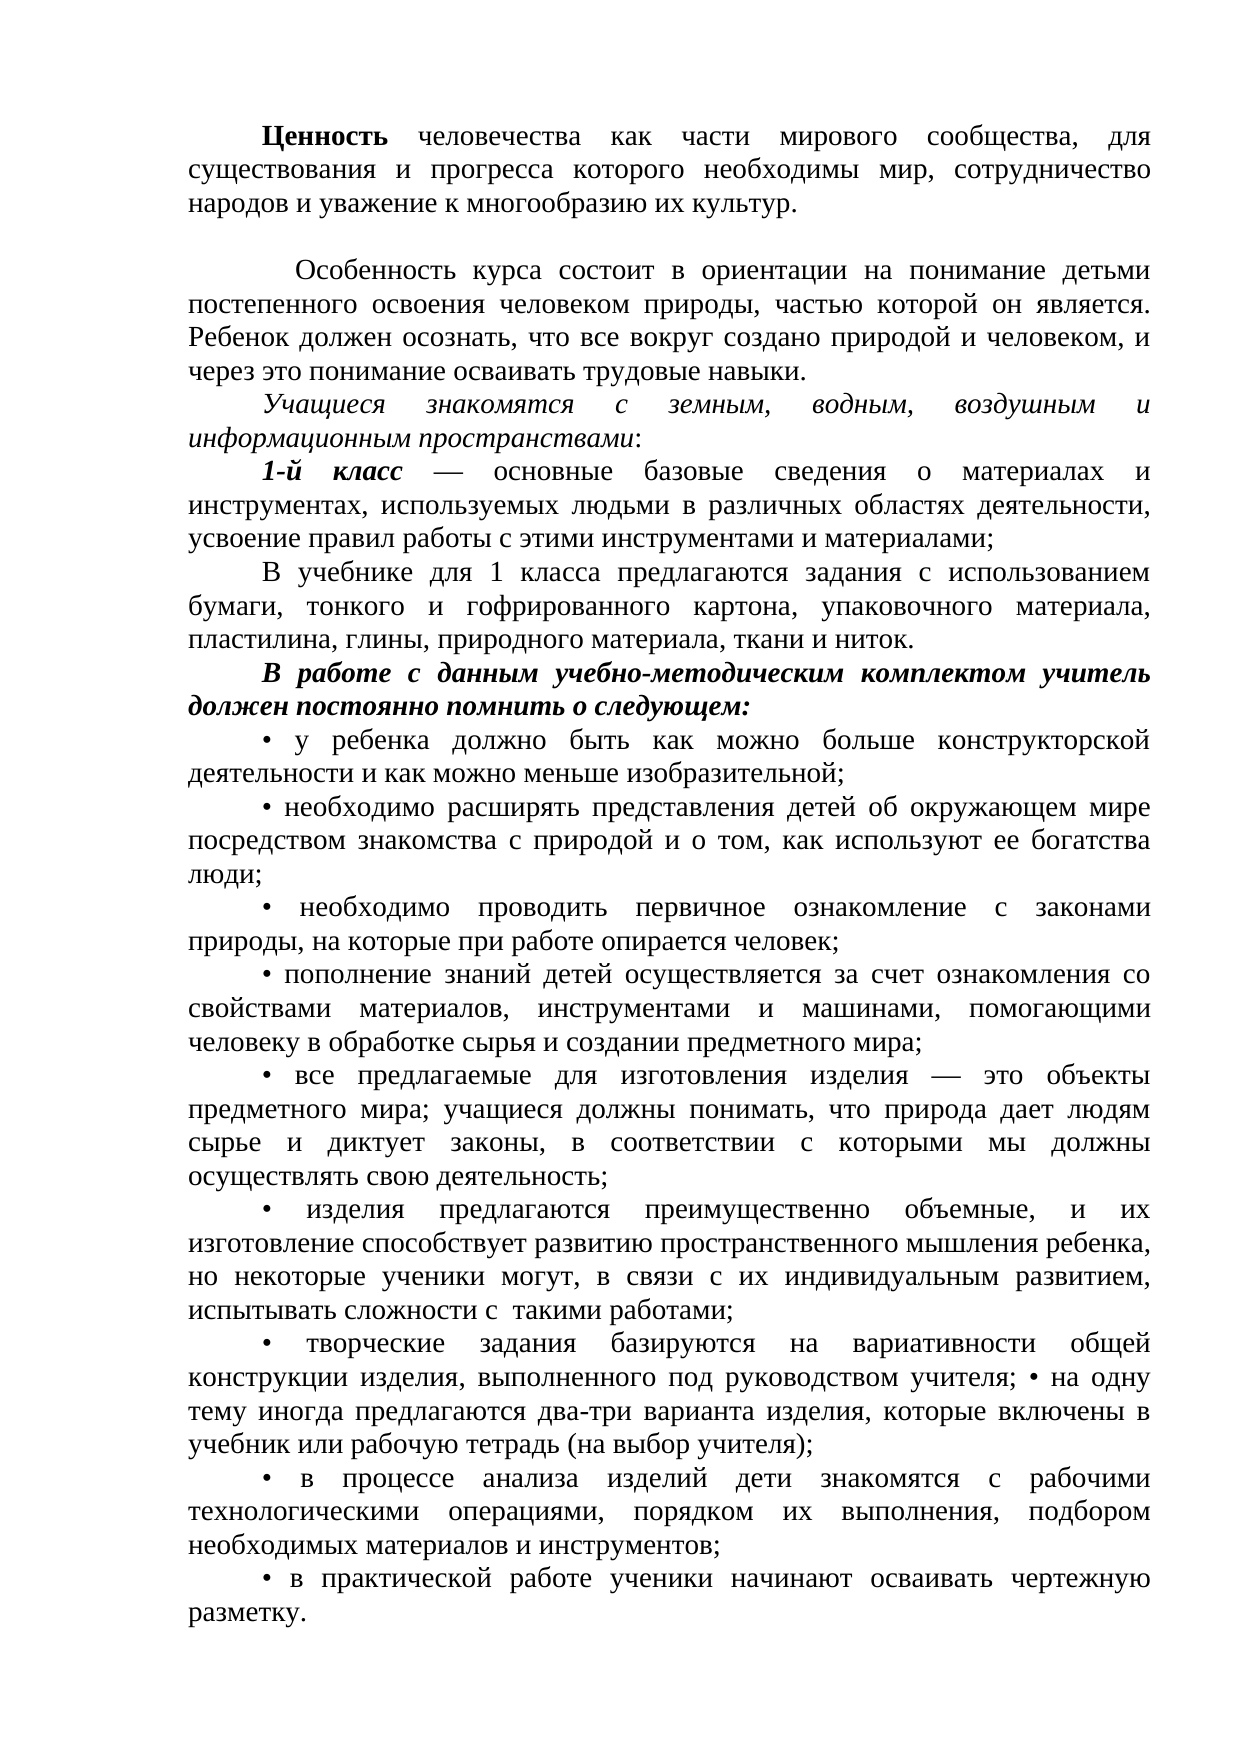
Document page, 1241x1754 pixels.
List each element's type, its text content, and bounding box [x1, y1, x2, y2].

text • в процессе анализа изделий дети знакомятся с рабочими технологическими операциями, порядком их выполнения, подбором необходимых материалов и инструментов; [188, 1460, 1152, 1560]
text Учащиеся знакомятся с земным, водным, воздушным и информационным пространствами: [188, 386, 1152, 453]
text • изделия предлагаются преимущественно объемные, и их изготовление способствует развитию пространственного мышления ребенка, но некоторые ученики могут, в связи с их индивидуальным развитием, испытывать сложности с такими работами; [188, 1191, 1152, 1326]
text • пополнение знаний детей осуществляется за счет ознакомления со свойствами материалов, инструментами и машинами, помогающими человеку в обработке сырья и создании предметного мира; [188, 957, 1152, 1057]
text В работе с данным учебно-методическим комплектом учитель должен постоянно помнить о следующем: [188, 655, 1152, 722]
text Ценность человечества как части мирового сообщества, для существования и прогресса которого необходимы мир, сотрудничество народов и уважение к многообразию их культур. [188, 118, 1152, 219]
text В учебнике для 1 класса предлагаются задания с использованием бумаги, тонкого и гофрированного картона, упаковочного материала, пластилина, глины, природного материала, ткани и ниток. [188, 554, 1152, 655]
text • все предлагаемые для изготовления изделия — это объекты предметного мира; учащиеся должны понимать, что природа дает людям сырье и диктует законы, в соответствии с которыми мы должны осуществлять свою деятельность; [188, 1057, 1152, 1191]
text • у ребенка должно быть как можно больше конструкторской деятельности и как можно меньше изобразительной; [188, 722, 1152, 789]
text • необходимо расширять представления детей об окружающем мире посредством знакомства с природой и о том, как используют ее богатства люди; [188, 789, 1152, 889]
text • творческие задания базируются на вариативности общей конструкции изделия, выполненного под руководством учителя; • на одну тему иногда предлагаются два-три варианта изделия, которые включены в учебник или рабочую тетрадь (на выбор учителя); [188, 1326, 1152, 1460]
text • в практической работе ученики начинают осваивать чертежную разметку. [188, 1560, 1152, 1627]
text Особенность курса состоит в ориентации на понимание детьми постепенного освоения человеком природы, частью которой он является. Ребенок должен осознать, что все вокруг создано природой и человеком, и через это понимание осваивать трудовые навыки. [188, 252, 1152, 386]
text 1-й класс — основные базовые сведения о материалах и инструментах, используемых людьми в различных областях деятельности, усвоение правил работы с этими инструментами и материалами; [188, 453, 1152, 554]
text • необходимо проводить первичное ознакомление с законами природы, на которые при работе опирается человек; [188, 889, 1152, 957]
